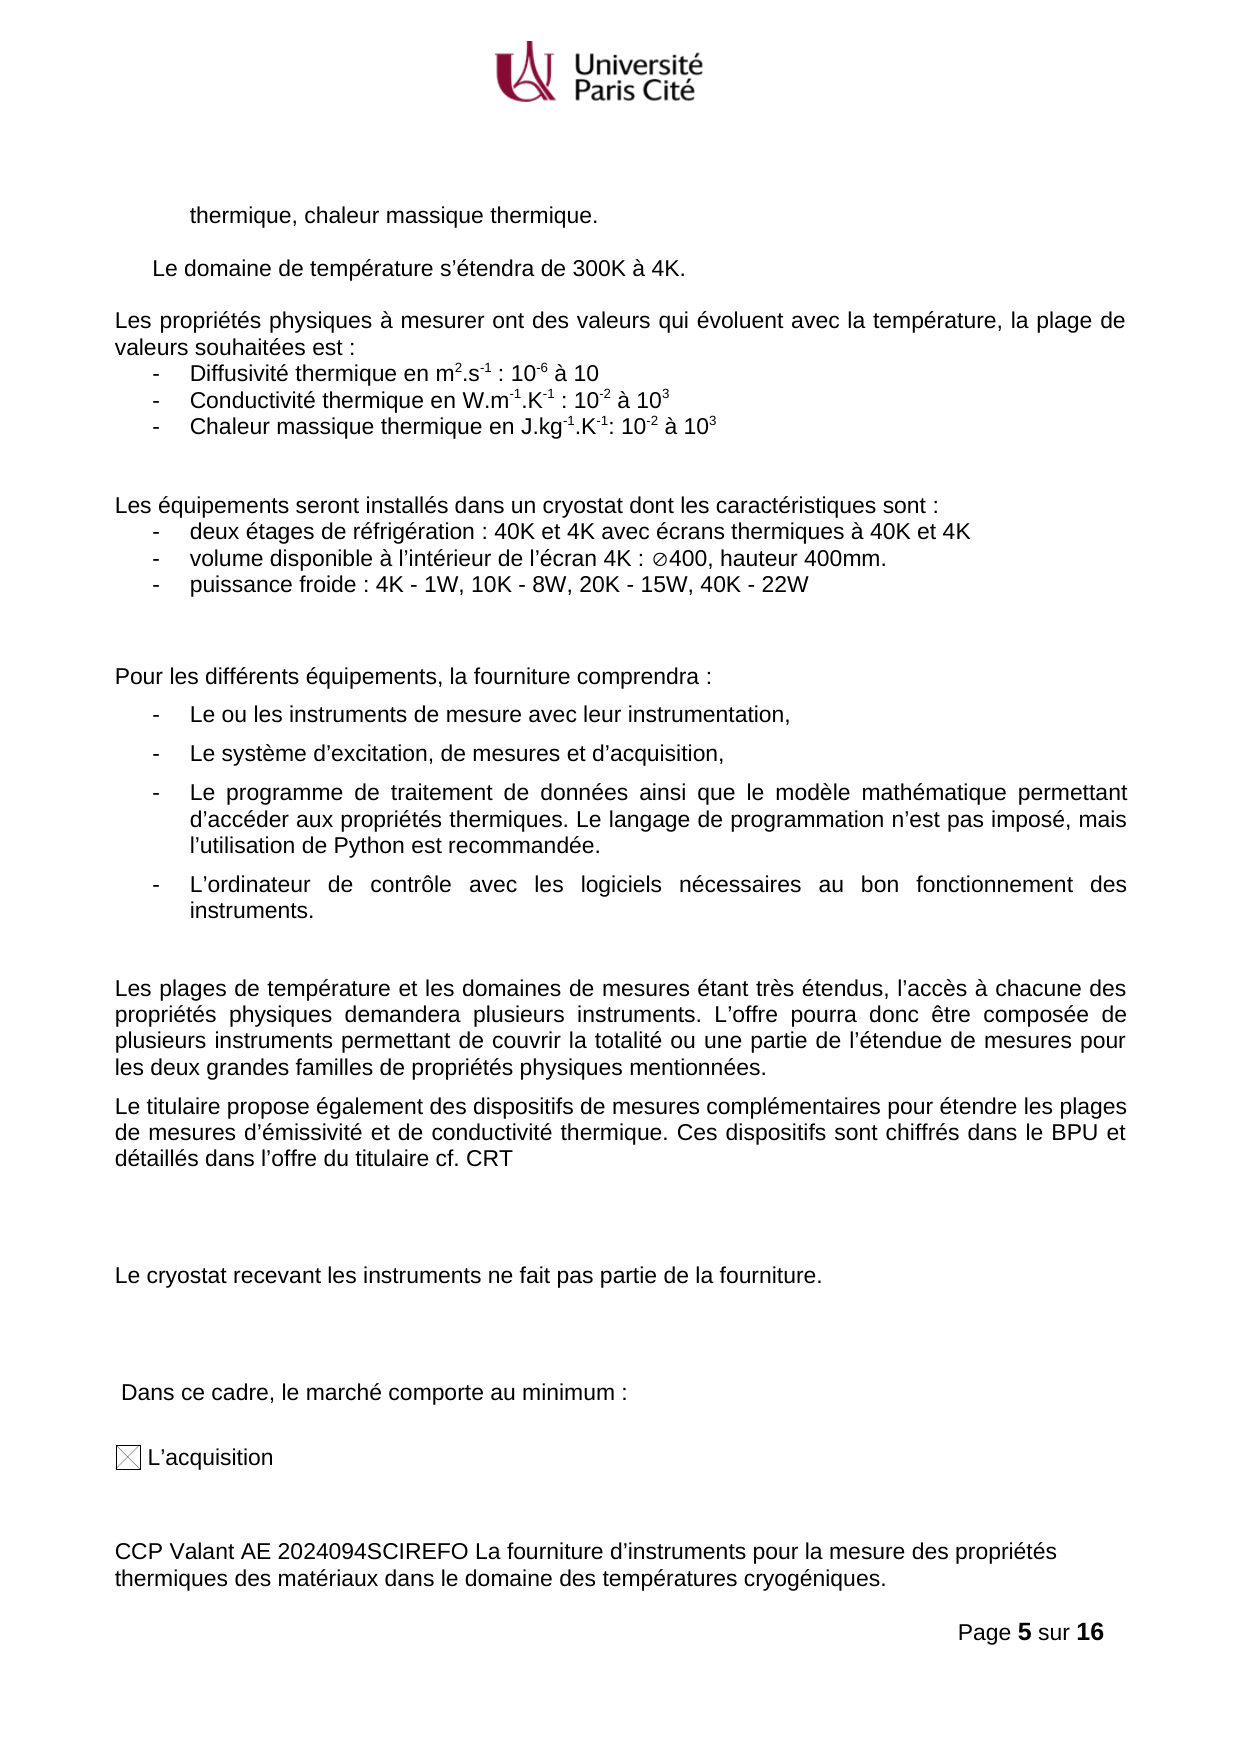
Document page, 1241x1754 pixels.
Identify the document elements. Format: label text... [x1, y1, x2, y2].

text L’acquisition [140, 1444, 1128, 1470]
list volume disponible à l’intérieur de l’écran 4K : 400, hauteur 400mm. [152, 545, 1128, 571]
text Le cryostat recevant les instruments ne fait pas partie de la fourniture. [114, 1262, 1128, 1288]
picture [494, 41, 703, 102]
list Conductivité thermique en W.m-1.K-1 : 10-2 à 103 [152, 387, 1128, 413]
list Le ou les instruments de mesure avec leur instrumentation, [152, 701, 1128, 728]
text Le titulaire propose également des dispositifs de mesures complémentaires pour étendre les plages de mesures d’émissivité et de conductivité thermique. Ces dispositifs sont chiffrés dans le BPU et détaillés dans l’offre du titulaire cf. CRT [114, 1093, 1128, 1172]
list Diffusivité thermique en m2.s-1 : 10-6 à 10 [152, 360, 1128, 387]
list deux étages de réfrigération : 40K et 4K avec écrans thermiques à 40K et 4K [152, 518, 1128, 545]
text Dans ce cadre, le marché comporte au minimum : [114, 1378, 1128, 1405]
list Le système d’excitation, de mesures et d’acquisition, [152, 740, 1128, 767]
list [152, 202, 1128, 228]
list Chaleur massique thermique en J.kg-1.K-1: 10-2 à 103 [152, 413, 1128, 439]
text Pour les différents équipements, la fourniture comprendra : [114, 663, 1128, 689]
text Les propriétés physiques à mesurer ont des valeurs qui évoluent avec la température, la plage de valeurs souhaitées est : [114, 307, 1128, 360]
list puissance froide : 4K - 1W, 10K - 8W, 20K - 15W, 40K - 22W [152, 571, 1128, 597]
text Le domaine de température s’étendra de 300K à 4K. [152, 255, 1128, 281]
list Le programme de traitement de données ainsi que le modèle mathématique permettant d’accéder aux propriétés thermiques. Le langage de programmation n’est pas imposé, mais l’utilisation de Python est recommandée. [152, 779, 1128, 858]
list L’ordinateur de contrôle avec les logiciels nécessaires au bon fonctionnement des instruments. [152, 871, 1128, 923]
text Les équipements seront installés dans un cryostat dont les caractéristiques sont : [114, 492, 1128, 518]
text Les plages de température et les domaines de mesures étant très étendus, l’accès à chacune des propriétés physiques demandera plusieurs instruments. L’offre pourra donc être composée de plusieurs instruments permettant de couvrir la totalité ou une partie de l’étendue de mesures pour les deux grandes familles de propriétés physiques mentionnées. [114, 975, 1128, 1080]
